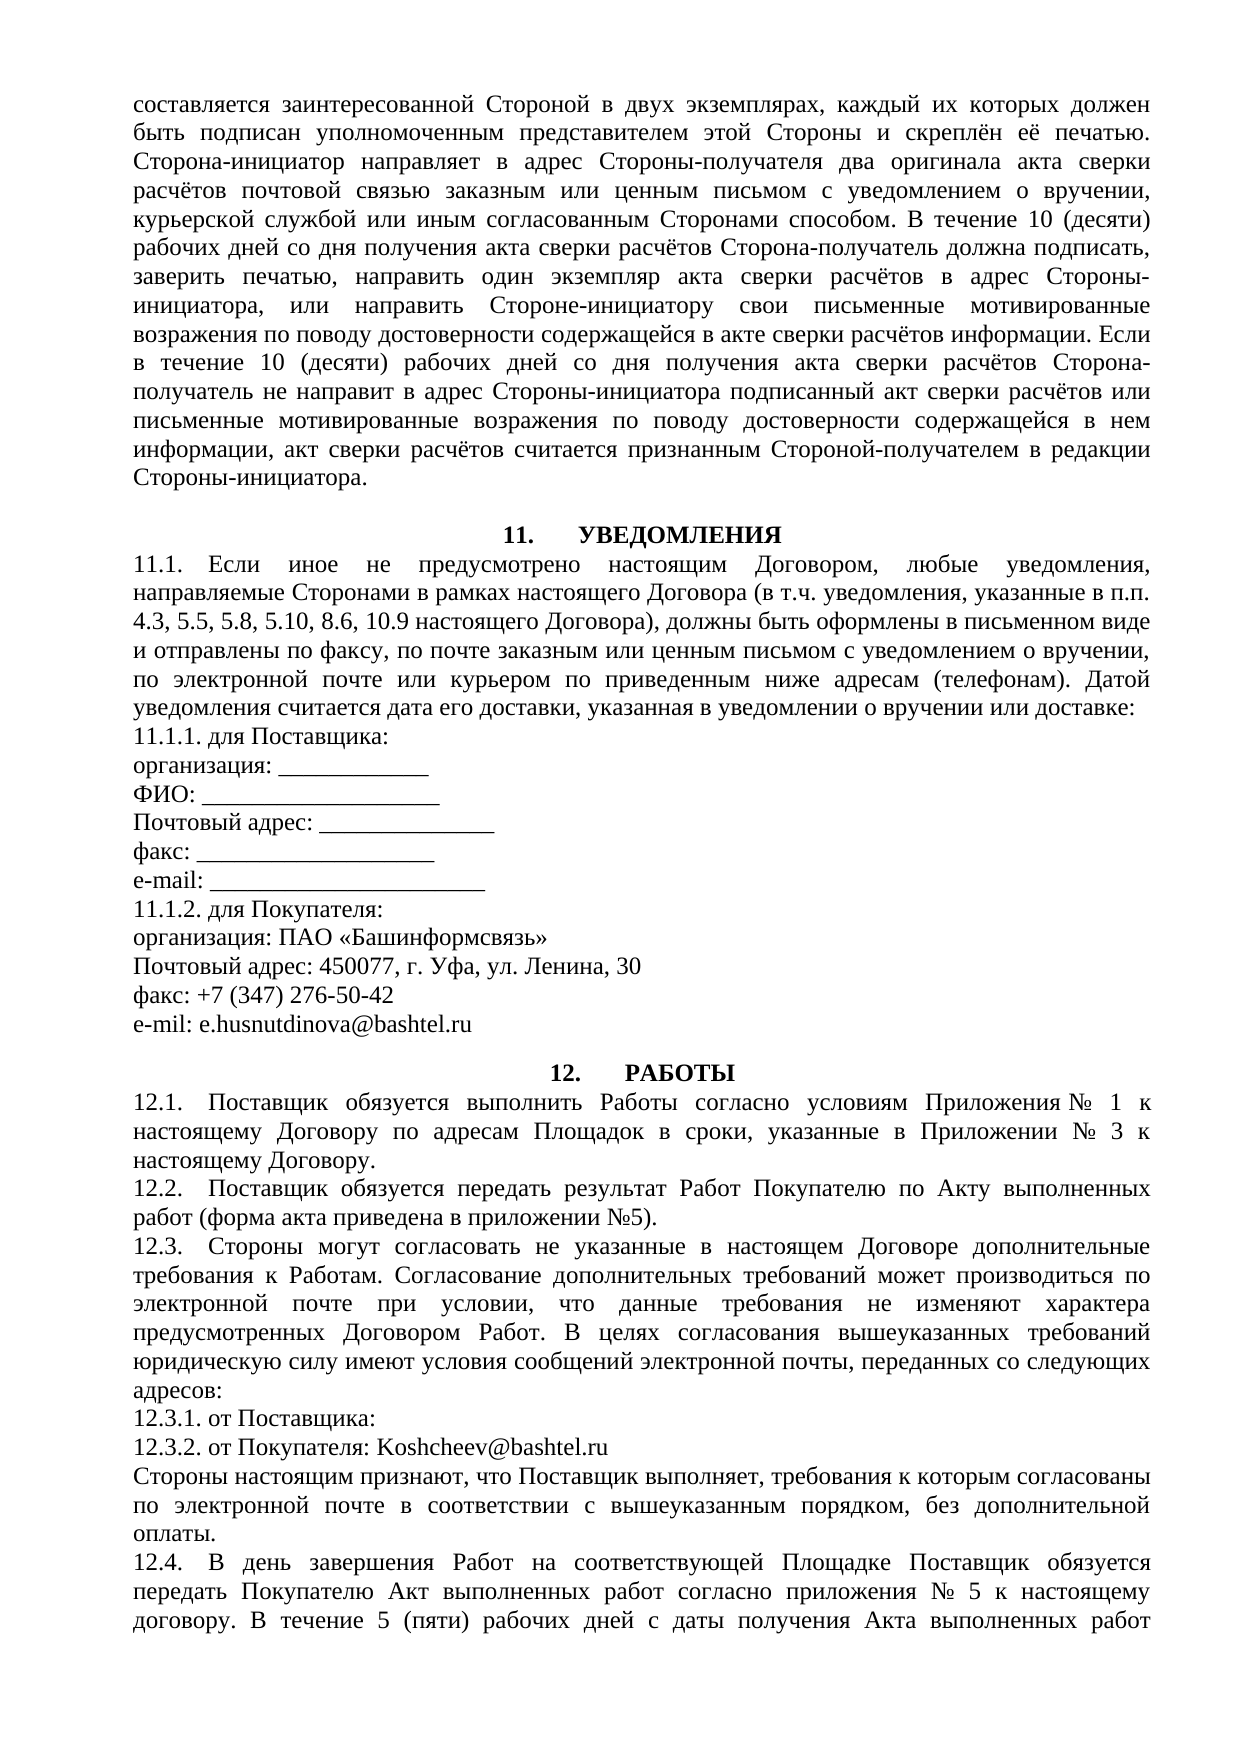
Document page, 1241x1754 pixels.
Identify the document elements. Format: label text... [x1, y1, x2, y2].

text факс: +7 (347) 276-50-42 [133, 980, 1152, 1009]
list от Покупателя: Koshcheev@bashtel.ru [133, 1432, 1152, 1461]
text Почтовый адрес: 450077, г. Уфа, ул. Ленина, 30 [133, 951, 1152, 980]
list Поставщик обязуется выполнить Работы согласно условиям Приложения № 1 к настоящему Договору по адресам Площадок в сроки, указанные в Приложении № 3 к настоящему Договору. [133, 1087, 1152, 1173]
list Поставщик обязуется передать результат Работ Покупателю по Акту выполненных работ (форма акта приведена в приложении №5). [133, 1173, 1152, 1231]
list Если иное не предусмотрено настоящим Договором, любые уведомления, направляемые Сторонами в рамках настоящего Договора (в т.ч. уведомления, указанные в п.п. 4.3, 5.5, 5.8, 5.10, 8.6, 10.9 настоящего Договора), должны быть оформлены в письменном виде и отправлены по факсу, по почте заказным или ценным письмом с уведомлением о вручении, по электронной почте или курьером по приведенным ниже адресам (телефонам). Датой уведомления считается дата его доставки, указанная в уведомлении о вручении или доставке: [133, 549, 1152, 721]
list Стороны могут согласовать не указанные в настоящем Договоре дополнительные требования к Работам. Согласование дополнительных требований может производиться по электронной почте при условии, что данные требования не изменяют характера предусмотренных Договором Работ. В целях согласования вышеуказанных требований юридическую силу имеют условия сообщений электронной почты, переданных со следующих адресов: [133, 1231, 1152, 1403]
list УВЕДОМЛЕНИЯ [133, 520, 1152, 549]
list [133, 1547, 1152, 1633]
text факс: ___________________ [133, 836, 1152, 865]
list для Покупателя: [133, 894, 1152, 922]
text e-mail: ______________________ [133, 865, 1152, 894]
text организация: ____________ [133, 750, 1152, 779]
list РАБОТЫ [133, 1058, 1152, 1087]
text Почтовый адрес: ______________ [133, 807, 1152, 836]
text ФИО: ___________________ [133, 779, 1152, 807]
text организация: ПАО «Башинформсвязь» [133, 922, 1152, 951]
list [133, 89, 1152, 491]
list для Поставщика: [133, 721, 1152, 750]
list от Поставщика: [133, 1403, 1152, 1432]
text Стороны настоящим признают, что Поставщик выполняет, требования к которым согласованы по электронной почте в соответствии с вышеуказанным порядком, без дополнительной оплаты. [133, 1461, 1152, 1547]
text e-mil: e.husnutdinova@bashtel.ru [133, 1009, 1152, 1037]
